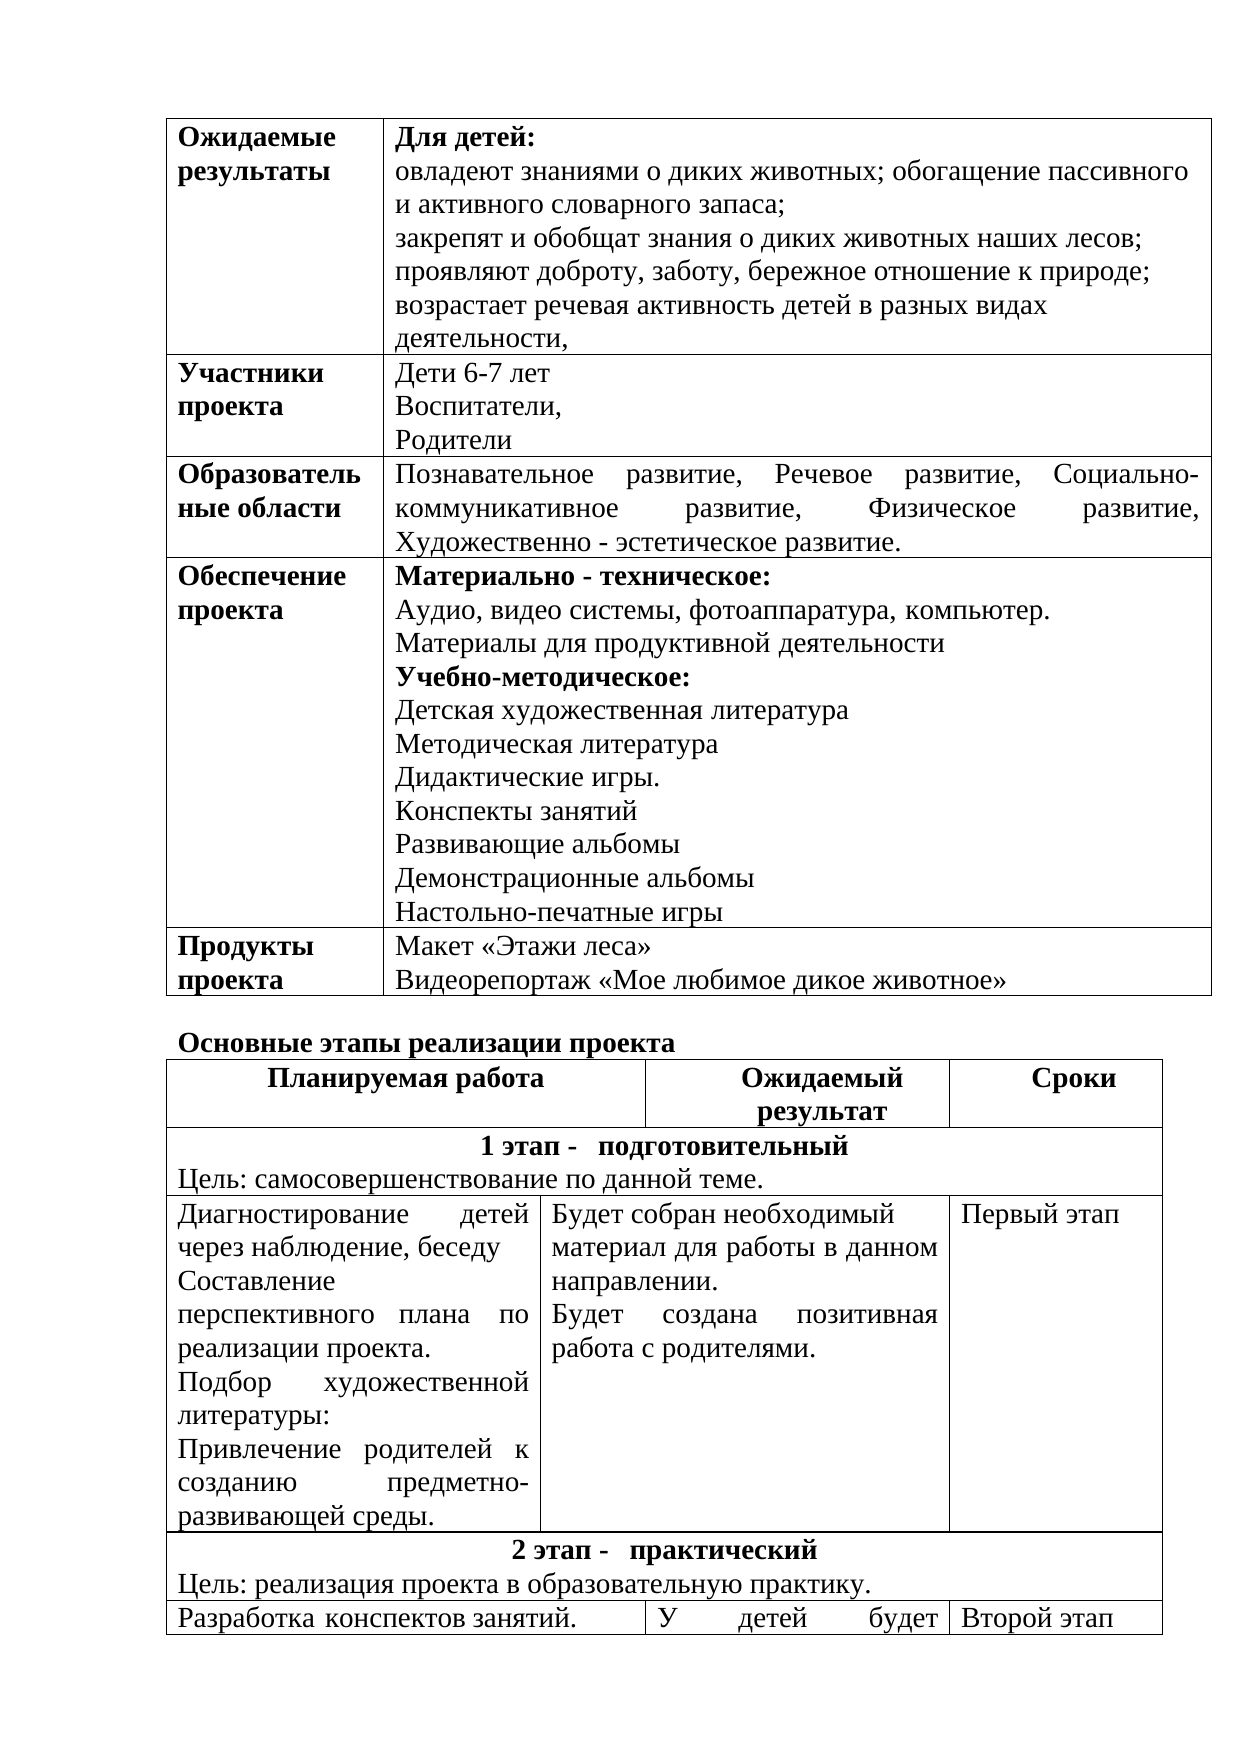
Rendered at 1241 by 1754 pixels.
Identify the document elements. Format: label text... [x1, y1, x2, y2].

table_cell Первый этап [950, 1196, 1162, 1531]
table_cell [167, 1601, 645, 1634]
table_cell Участники проекта [167, 355, 383, 456]
table_cell Образовательные области [167, 457, 383, 557]
table_cell 1 этап - подготовительный Цель: самосовершенствование по данной теме. [167, 1128, 1162, 1195]
table_cell Обеспечение проекта [167, 558, 383, 927]
table_cell Для детей: овладеют знаниями о диких животных; обогащение пассивного и активного словарного запаса; закрепят и обобщат знания о диких животных наших лесов; проявляют доброту, заботу, бережное отношение к природе; возрастает речевая активность детей в разных видах деятельности, [384, 119, 1211, 354]
table_cell Второй этап [950, 1601, 1162, 1634]
table_cell Ожидаемые результаты [167, 119, 383, 354]
table_cell Дети 6-7 лет Воспитатели, Родители [384, 355, 1211, 456]
table_cell Познавательное развитие, Речевое развитие, Социально-коммуникативное развитие, Физическое развитие, Художественно - эстетическое развитие. [384, 457, 1211, 557]
table_header Сроки [950, 1060, 1162, 1127]
table_cell Будет собран необходимый материал для работы в данном направлении. Будет создана позитивная работа с родителями. [541, 1196, 949, 1531]
table_cell 2 этап - практический Цель: реализация проекта в образовательную практику. [167, 1533, 1162, 1599]
table_header Планируемая работа [167, 1060, 645, 1127]
text Основные этапы реализации проекта [177, 1025, 1152, 1059]
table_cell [646, 1601, 949, 1634]
table_header Ожидаемый результат [646, 1060, 949, 1127]
table_cell Материально - техническое: Аудио, видео системы, фотоаппаратура, компьютер. Материалы для продуктивной деятельности Учебно-методическое: Детская художественная литература Методическая литература Дидактические игры. Конспекты занятий Развивающие альбомы Демонстрационные альбомы Настольно-печатные игры [384, 558, 1211, 927]
table_cell Макет «Этажи леса» Видеорепортаж «Мое любимое дикое животное» [384, 928, 1211, 995]
table_cell Диагностирование детей через наблюдение, беседу Составление перспективного плана по реализации проекта. Подбор художественной литературы: Привлечение родителей к созданию предметно-развивающей среды. [167, 1196, 540, 1531]
table_cell Продукты проекта [167, 928, 383, 995]
